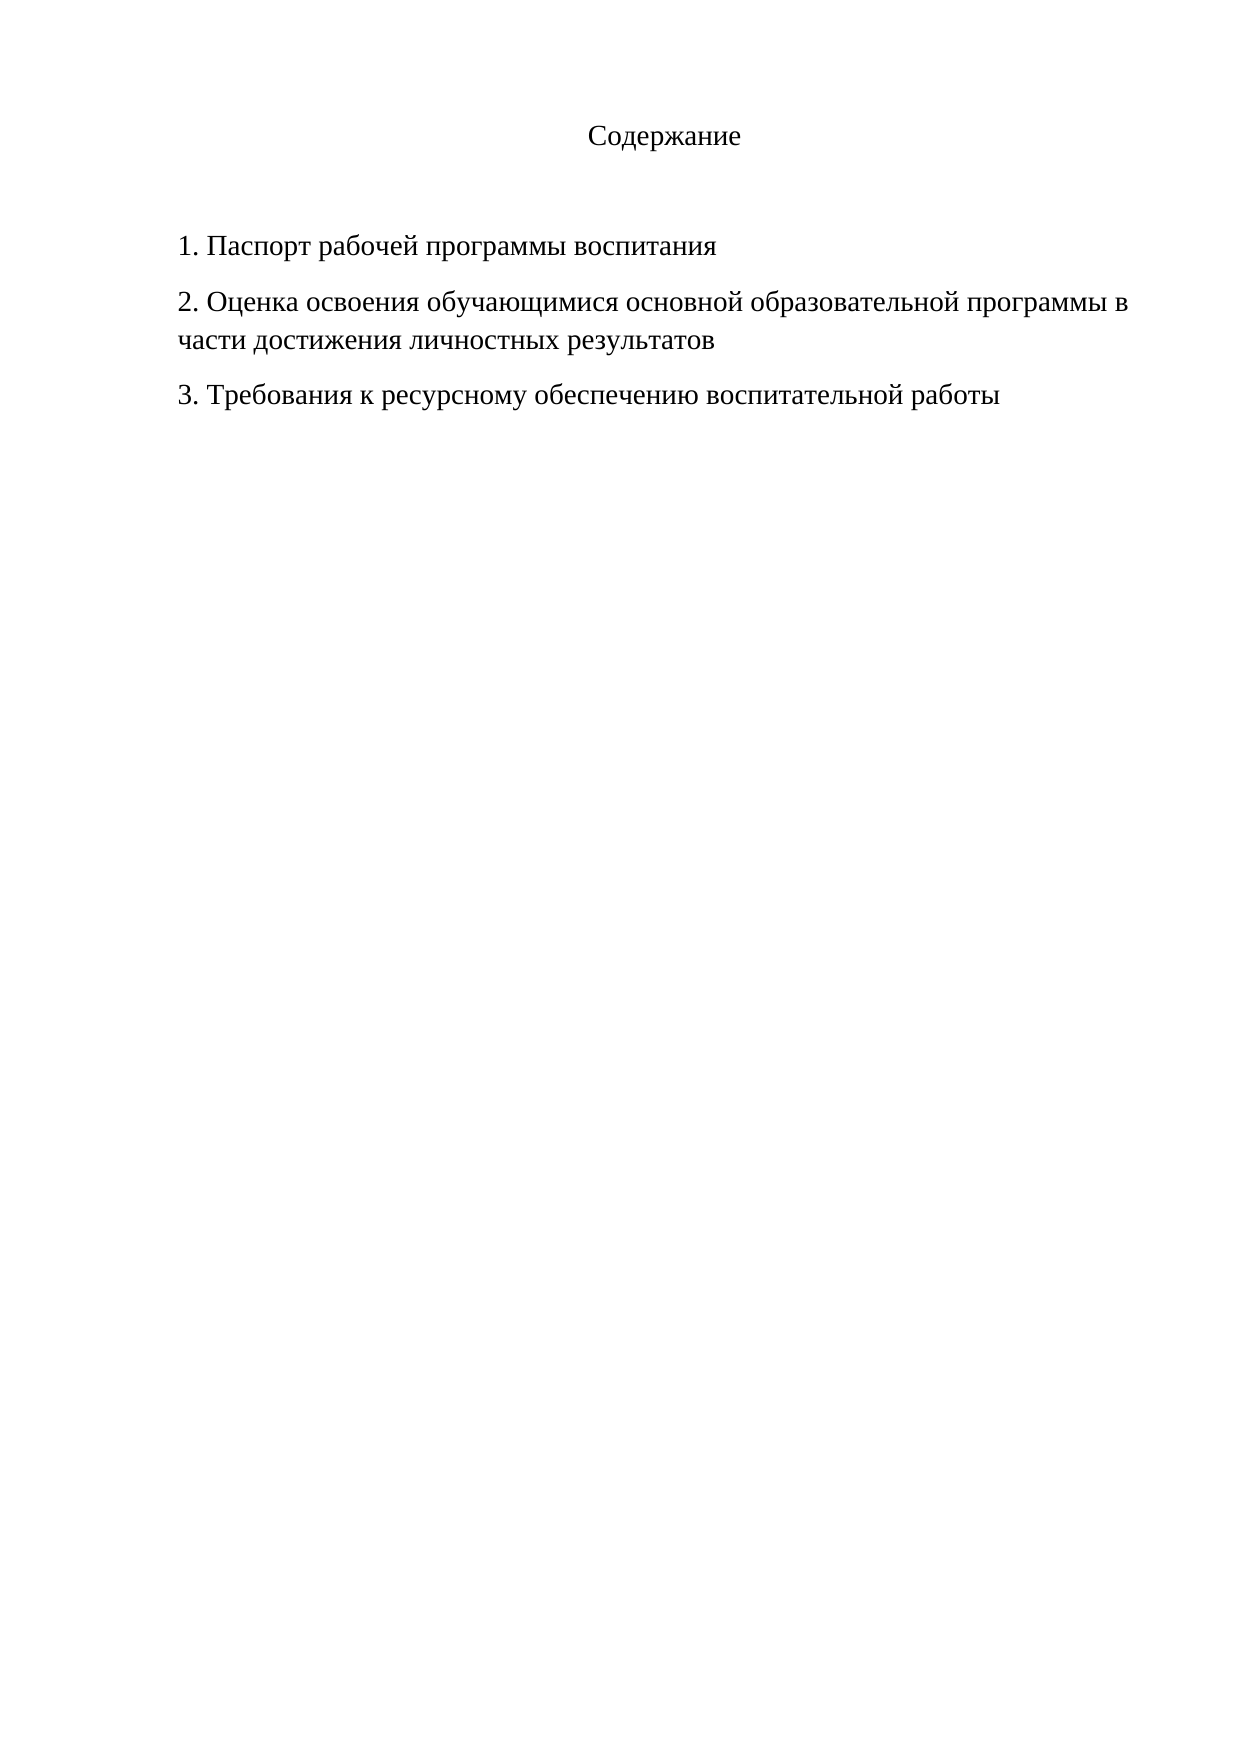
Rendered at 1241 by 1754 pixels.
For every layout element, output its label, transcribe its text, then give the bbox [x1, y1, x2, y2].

text 2. Оценка освоения обучающимися основной образовательной программы в части достижения личностных результатов [177, 284, 1152, 356]
text Содержание [177, 118, 1152, 152]
text 3. Требования к ресурсному обеспечению воспитательной работы [177, 377, 1152, 411]
text 1. Паспорт рабочей программы воспитания [177, 228, 1152, 262]
